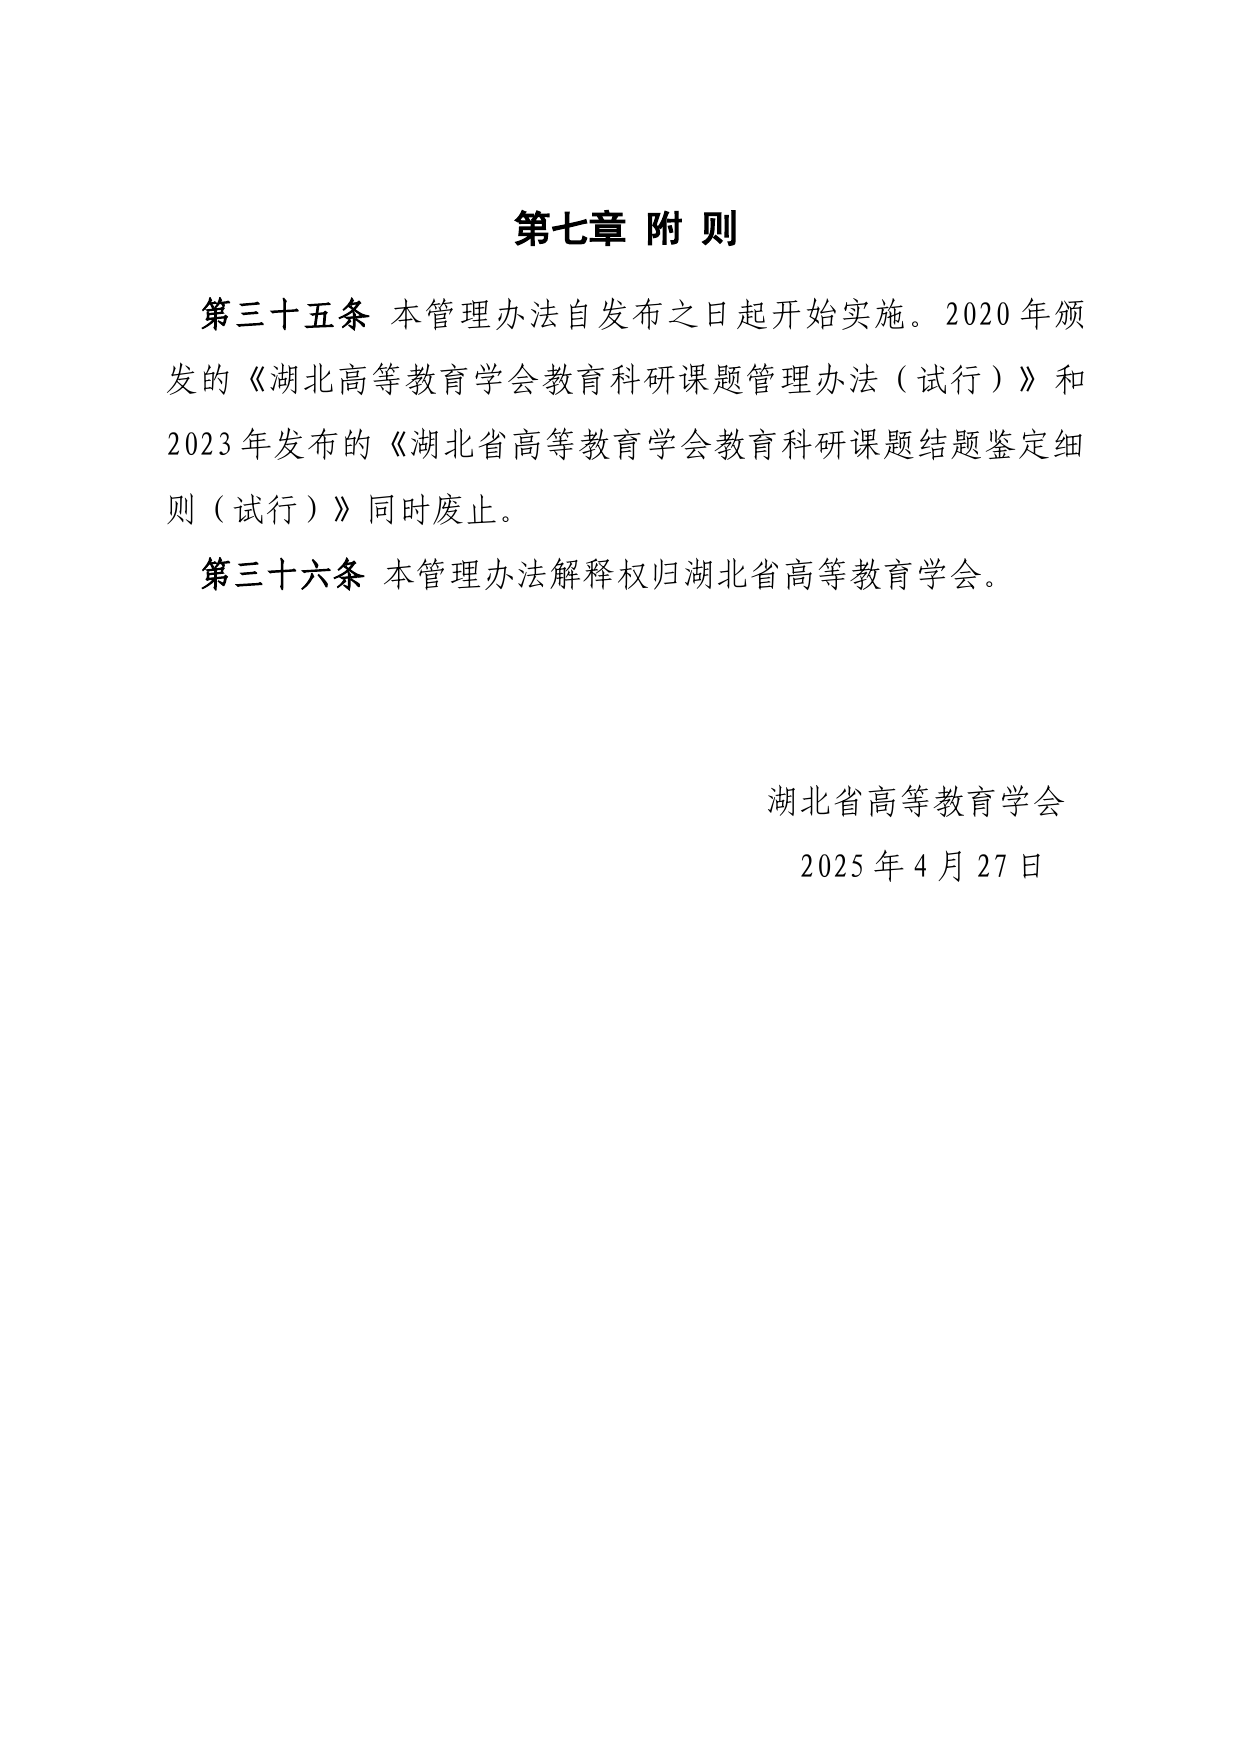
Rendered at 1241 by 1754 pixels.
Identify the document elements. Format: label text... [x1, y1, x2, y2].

text 湖北省高等教育学会 [165, 767, 1087, 832]
text 第三十五条 本管理办法自发布之日起开始实施。2020年颁发的《湖北高等教育学会教育科研课题管理办法（试行）》和2023年发布的《湖北省高等教育学会教育科研课题结题鉴定细则（试行）》同时废止。 [165, 279, 1087, 539]
text 2025年4月27日 [165, 832, 1087, 897]
text 第七章 附 则 [165, 193, 1087, 258]
text 第三十六条 本管理办法解释权归湖北省高等教育学会。 [165, 539, 1087, 604]
